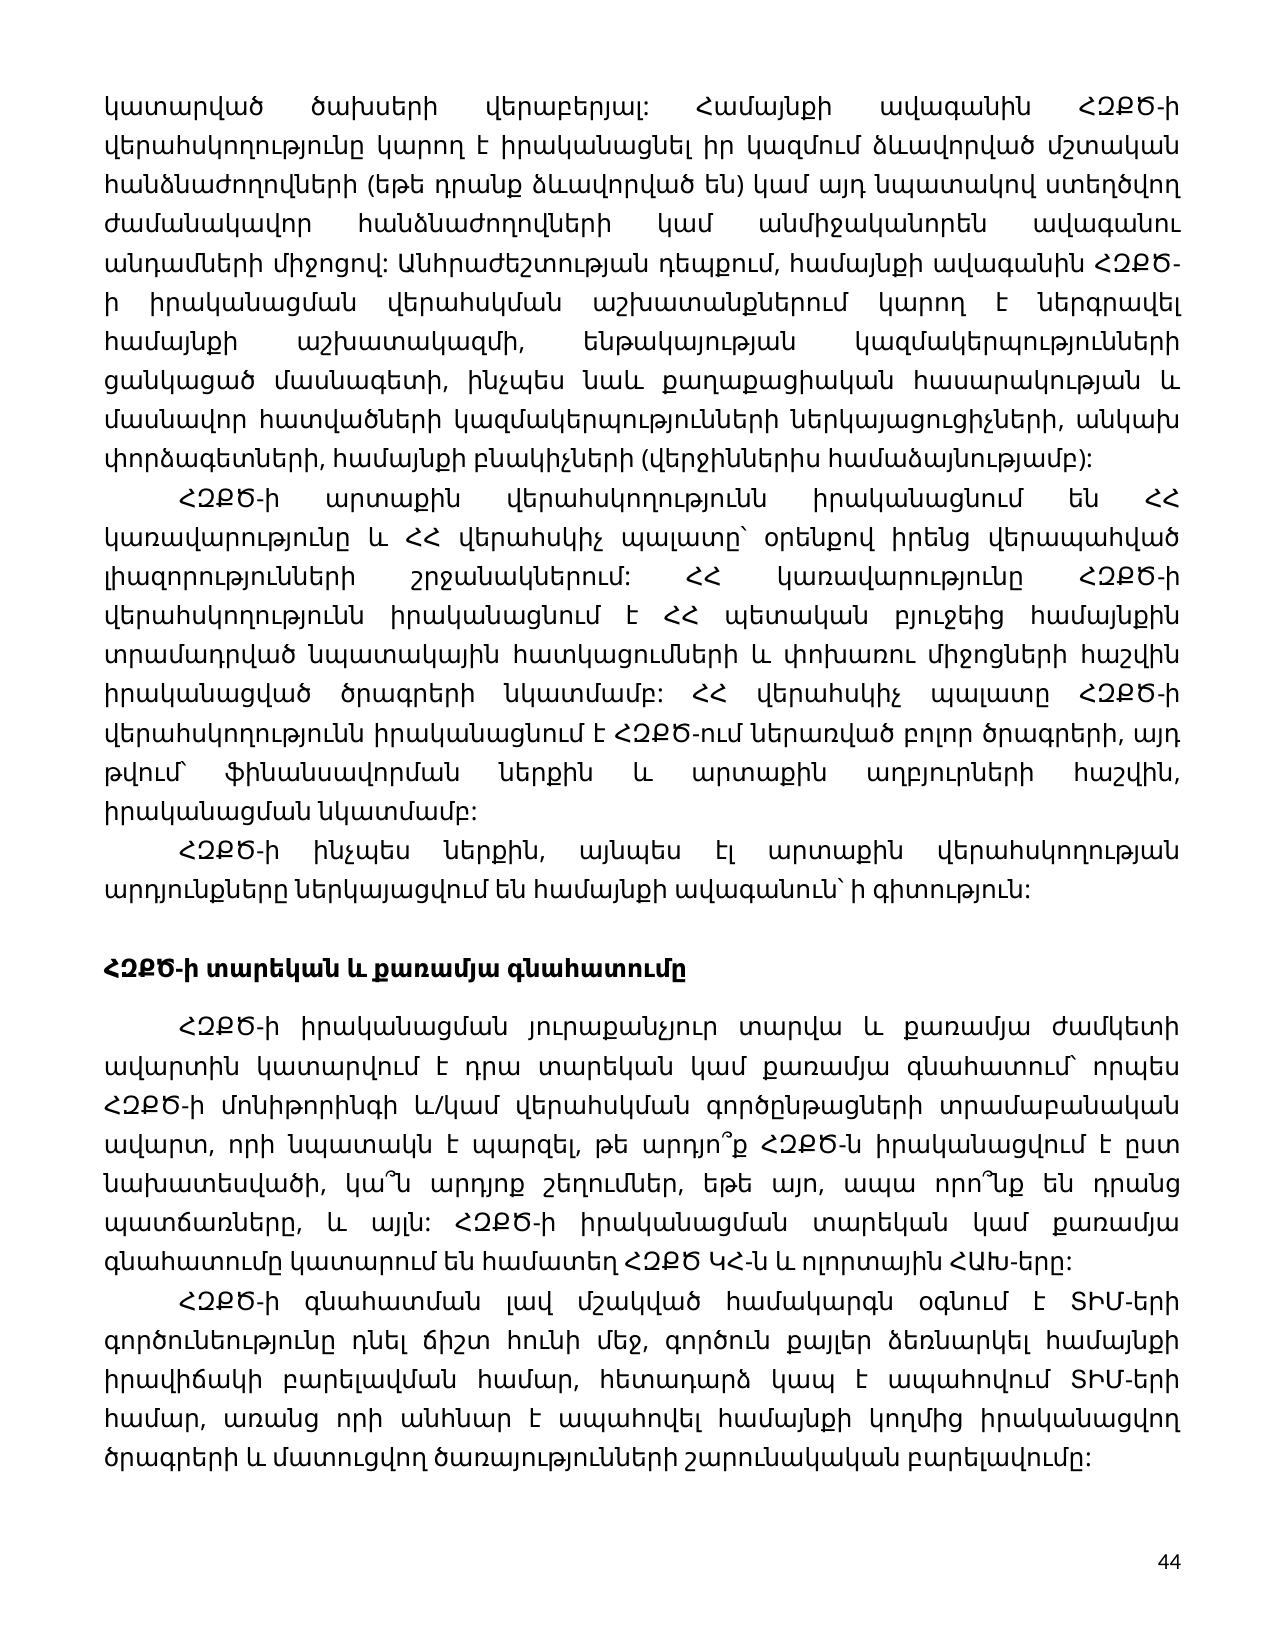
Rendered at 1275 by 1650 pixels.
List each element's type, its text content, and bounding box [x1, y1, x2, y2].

list ՀԶՔԾ-ի ինչպես ներքին, այնպես էլ արտաքին վերահսկողության արդյունքները ներկայացվում են համայնքի ավագանուն՝ ի գիտություն: [103, 833, 1181, 906]
list ՀԶՔԾ-ի տարեկան և քառամյա գնահատումը [103, 950, 1181, 984]
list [103, 89, 1181, 475]
list ՀԶՔԾ-ի իրականացման յուրաքանչյուր տարվա և քառամյա ժամկետի ավարտին կատարվում է դրա տարեկան կամ քառամյա գնահատում՝ որպես ՀԶՔԾ-ի մոնիթորինգի և/կամ վերահսկման գործընթացների տրամաբանական ավարտ, որի նպատակն է պարզել, թե արդյո՞ք ՀԶՔԾ-ն իրականացվում է ըստ նախատեսվածի, կա՞ն արդյոք շեղումներ, եթե այո, ապա որո՞նք են դրանց պատճառները, և այլն: ՀԶՔԾ-ի իրականացման տարեկան կամ քառամյա գնահատումը կատարում են համատեղ ՀԶՔԾ ԿՀ-ն և ոլորտային ՀԱԽ-երը: [103, 1009, 1181, 1278]
list ՀԶՔԾ-ի գնահատման լավ մշակված համակարգն օգնում է ՏԻՄ-երի գործունեությունը դնել ճիշտ հունի մեջ, գործուն քայլեր ձեռնարկել համայնքի իրավիճակի բարելավման համար, հետադարձ կապ է ապահովում ՏԻՄ-երի համար, առանց որի անհնար է ապահովել համայնքի կողմից իրականացվող ծրագրերի և մատուցվող ծառայությունների շարունակական բարելավումը: [103, 1283, 1181, 1474]
list ՀԶՔԾ-ի արտաքին վերահսկողությունն իրականացնում են ՀՀ կառավարությունը և ՀՀ վերահսկիչ պալատը՝ օրենքով իրենց վերապահված լիազորությունների շրջանակներում: ՀՀ կառավարությունը ՀԶՔԾ-ի վերահսկողությունն իրականացնում է ՀՀ պետական բյուջեից համայնքին տրամադրված նպատակային հատկացումների և փոխառու միջոցների հաշվին իրականացված ծրագրերի նկատմամբ: ՀՀ վերահսկիչ պալատը ՀԶՔԾ-ի վերահսկողությունն իրականացնում է ՀԶՔԾ-ում ներառված բոլոր ծրագրերի, այդ թվում՝ ֆինանսավորման ներքին և արտաքին աղբյուրների հաշվին, իրականացման նկատմամբ: [103, 480, 1181, 828]
